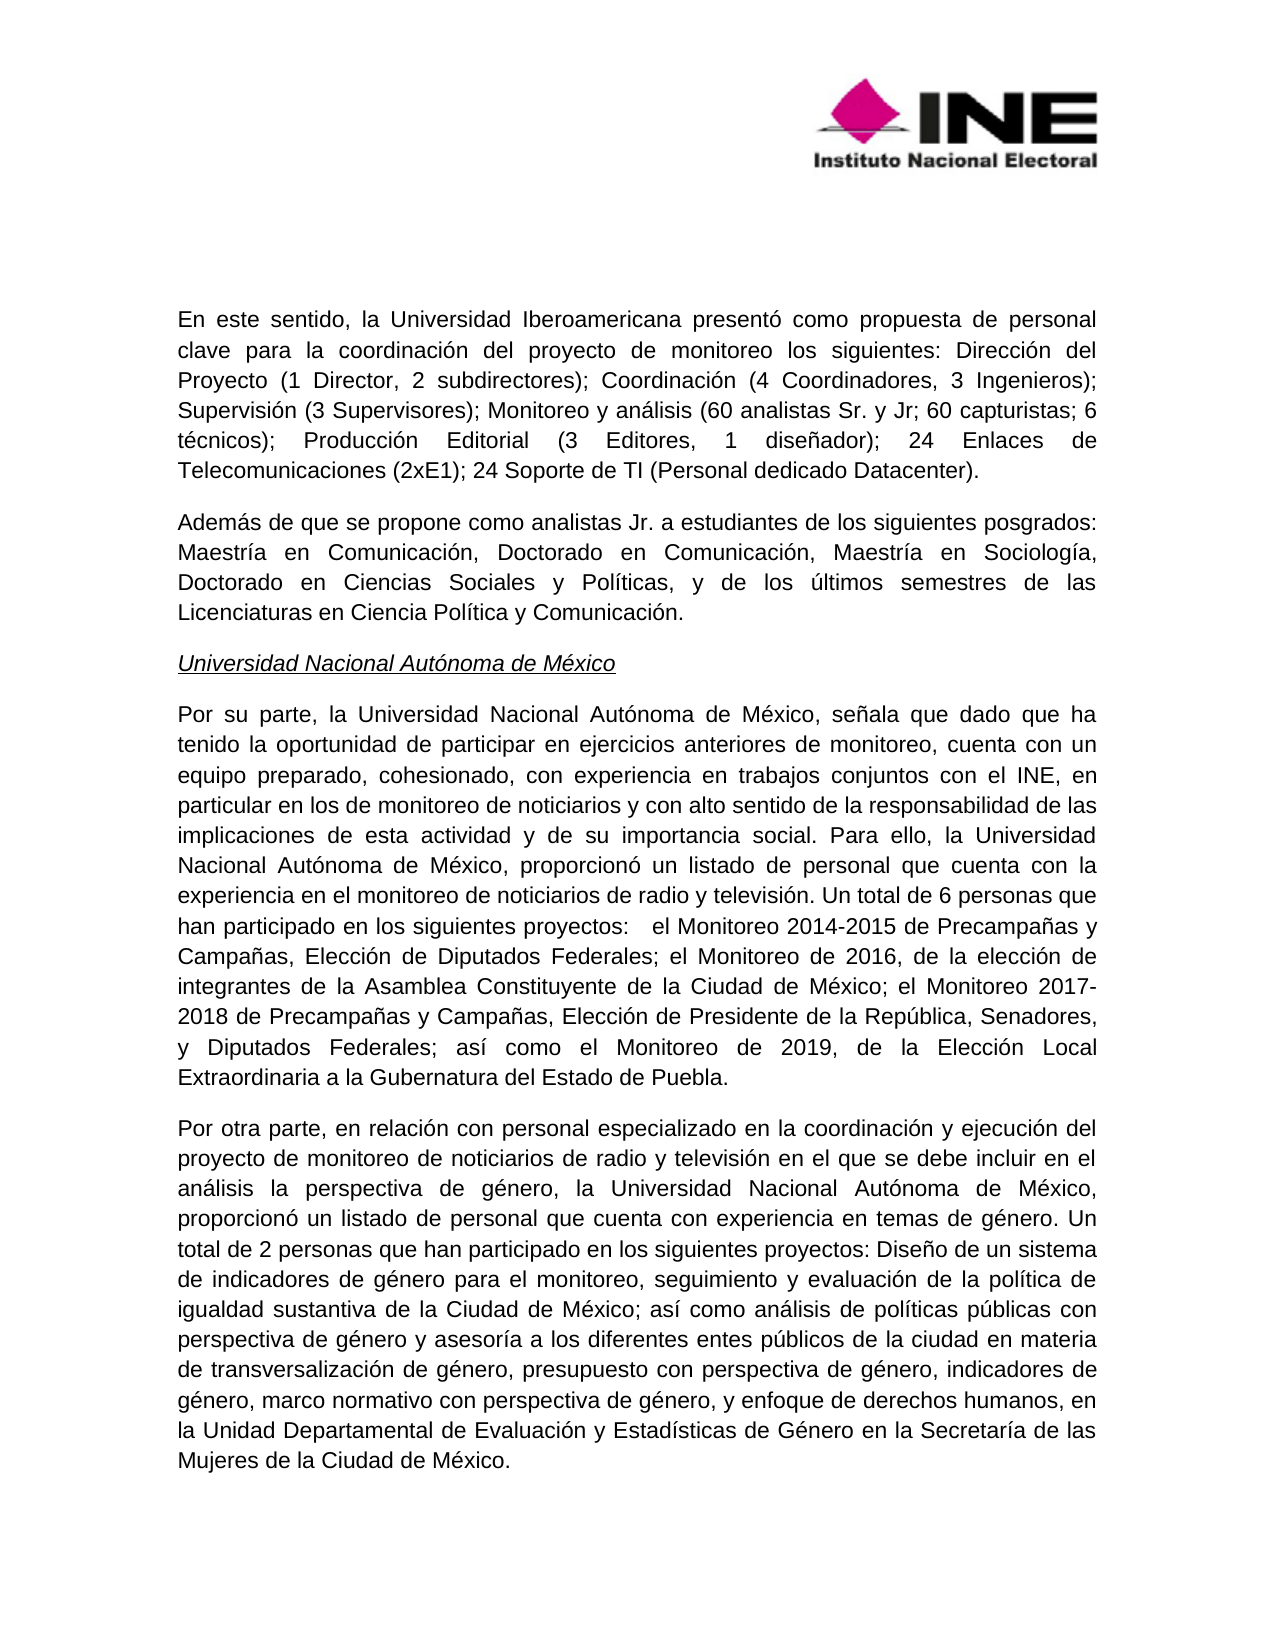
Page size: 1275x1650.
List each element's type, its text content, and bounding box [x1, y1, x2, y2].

text Por su parte, la Universidad Nacional Autónoma de México, señala que dado que ha tenido la oportunidad de participar en ejercicios anteriores de monitoreo, cuenta con un equipo preparado, cohesionado, con experiencia en trabajos conjuntos con el INE, en particular en los de monitoreo de noticiarios y con alto sentido de la responsabilidad de las implicaciones de esta actividad y de su importancia social. Para ello, la Universidad Nacional Autónoma de México, proporcionó un listado de personal que cuenta con la experiencia en el monitoreo de noticiarios de radio y televisión. Un total de 6 personas que han participado en los siguientes proyectos: el Monitoreo 2014-2015 de Precampañas y Campañas, Elección de Diputados Federales; el Monitoreo de 2016, de la elección de integrantes de la Asamblea Constituyente de la Ciudad de México; el Monitoreo 2017-2018 de Precampañas y Campañas, Elección de Presidente de la República, Senadores, y Diputados Federales; así como el Monitoreo de 2019, de la Elección Local Extraordinaria a la Gubernatura del Estado de Puebla. [177, 701, 1098, 1090]
text Por otra parte, en relación con personal especializado en la coordinación y ejecución del proyecto de monitoreo de noticiarios de radio y televisión en el que se debe incluir en el análisis la perspectiva de género, la Universidad Nacional Autónoma de México, proporcionó un listado de personal que cuenta con experiencia en temas de género. Un total de 2 personas que han participado en los siguientes proyectos: Diseño de un sistema de indicadores de género para el monitoreo, seguimiento y evaluación de la política de igualdad sustantiva de la Ciudad de México; así como análisis de políticas públicas con perspectiva de género y asesoría a los diferentes entes públicos de la ciudad en materia de transversalización de género, presupuesto con perspectiva de género, indicadores de género, marco normativo con perspectiva de género, y enfoque de derechos humanos, en la Unidad Departamental de Evaluación y Estadísticas de Género en la Secretaría de las Mujeres de la Ciudad de México. [177, 1115, 1098, 1473]
text Además de que se propone como analistas Jr. a estudiantes de los siguientes posgrados: Maestría en Comunicación, Doctorado en Comunicación, Maestría en Sociología, Doctorado en Ciencias Sociales y Políticas, y de los últimos semestres de las Licenciaturas en Ciencia Política y Comunicación. [177, 508, 1098, 626]
text Universidad Nacional Autónoma de México [177, 650, 1098, 677]
text En este sentido, la Universidad Iberoamericana presentó como propuesta de personal clave para la coordinación del proyecto de monitoreo los siguientes: Dirección del Proyecto (1 Director, 2 subdirectores); Coordinación (4 Coordinadores, 3 Ingenieros); Supervisión (3 Supervisores); Monitoreo y análisis (60 analistas Sr. y Jr; 60 capturistas; 6 técnicos); Producción Editorial (3 Editores, 1 diseñador); 24 Enlaces de Telecomunicaciones (2xE1); 24 Soporte de TI (Personal dedicado Datacenter). [177, 306, 1098, 484]
